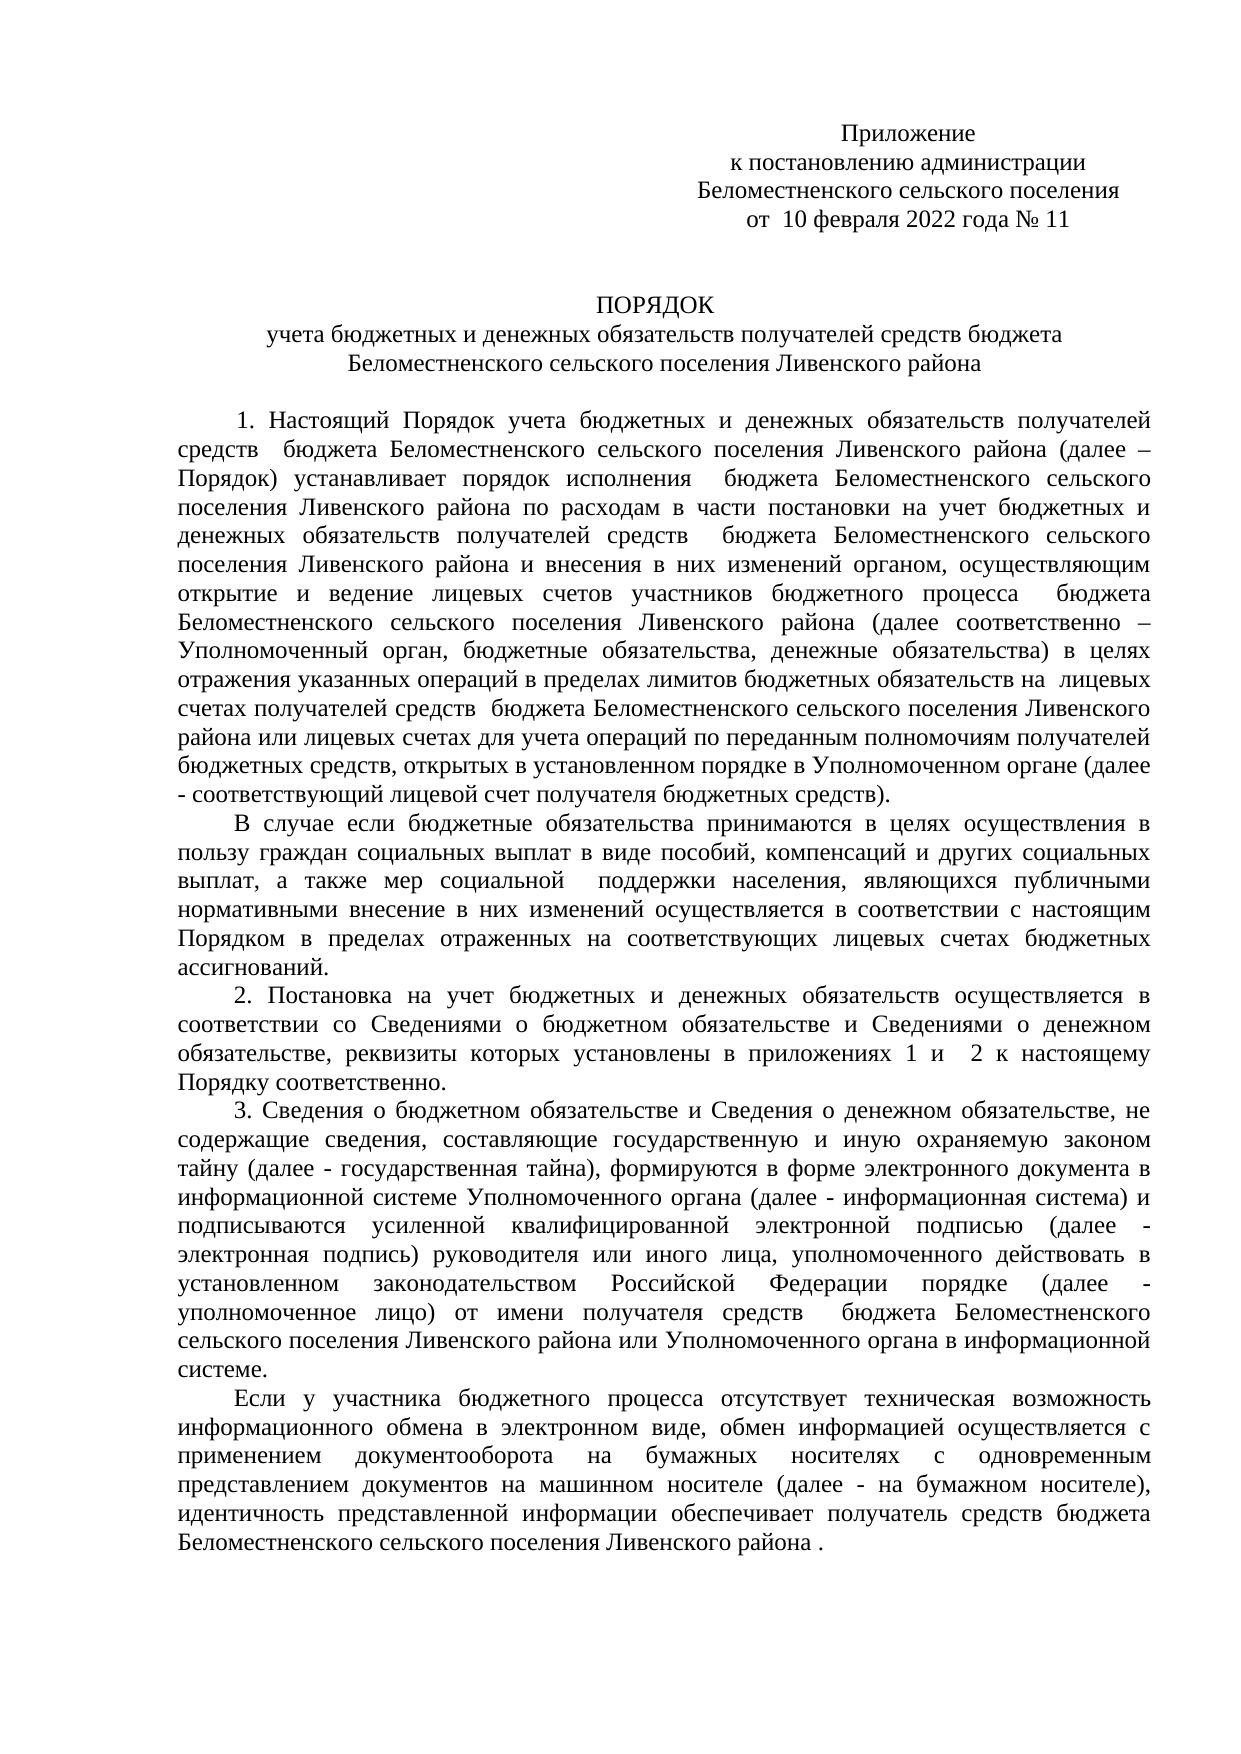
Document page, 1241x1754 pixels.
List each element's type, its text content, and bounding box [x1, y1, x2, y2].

text Приложение [665, 118, 1152, 147]
text Если у участника бюджетного процесса отсутствует техническая возможность информационного обмена в электронном виде, обмен информацией осуществляется с применением документооборота на бумажных носителях с одновременным представлением документов на машинном носителе (далее - на бумажном носителе), идентичность представленной информации обеспечивает получатель средств бюджета Беломестненского сельского поселения Ливенского района . [177, 1383, 1152, 1556]
text Порядок [158, 291, 1152, 319]
text 2. Постановка на учет бюджетных и денежных обязательств осуществляется в соответствии со Сведениями о бюджетном обязательстве и Сведениями о денежном обязательстве, реквизиты которых установлены в приложениях 1 и 2 к настоящему Порядку соответственно. [177, 981, 1152, 1096]
text от 10 февраля 2022 года № 11 [665, 204, 1152, 233]
text 1. Настоящий Порядок учета бюджетных и денежных обязательств получателей средств бюджета Беломестненского сельского поселения Ливенского района (далее – Порядок) устанавливает порядок исполнения бюджета Беломестненского сельского поселения Ливенского района по расходам в части постановки на учет бюджетных и денежных обязательств получателей средств бюджета Беломестненского сельского поселения Ливенского района и внесения в них изменений органом, осуществляющим открытие и ведение лицевых счетов участников бюджетного процесса бюджета Беломестненского сельского поселения Ливенского района (далее соответственно – Уполномоченный орган, бюджетные обязательства, денежные обязательства) в целях отражения указанных операций в пределах лимитов бюджетных обязательств на лицевых счетах получателей средств бюджета Беломестненского сельского поселения Ливенского района или лицевых счетах для учета операций по переданным полномочиям получателей бюджетных средств, открытых в установленном порядке в Уполномоченном органе (далее - соответствующий лицевой счет получателя бюджетных средств). [177, 406, 1152, 808]
text В случае если бюджетные обязательства принимаются в целях осуществления в пользу граждан социальных выплат в виде пособий, компенсаций и других социальных выплат, а также мер социальной поддержки населения, являющихся публичными нормативными внесение в них изменений осуществляется в соответствии с настоящим Порядком в пределах отраженных на соответствующих лицевых счетах бюджетных ассигнований. [177, 808, 1152, 981]
text учета бюджетных и денежных обязательств получателей средств бюджета Беломестненского сельского поселения Ливенского района [177, 319, 1152, 377]
text к постановлению администрации Беломестненского сельского поселения [665, 147, 1152, 204]
text 3. Сведения о бюджетном обязательстве и Сведения о денежном обязательстве, не содержащие сведения, составляющие государственную и иную охраняемую законом тайну (далее - государственная тайна), формируются в форме электронного документа в информационной системе Уполномоченного органа (далее - информационная система) и подписываются усиленной квалифицированной электронной подписью (далее - электронная подпись) руководителя или иного лица, уполномоченного действовать в установленном законодательством Российской Федерации порядке (далее - уполномоченное лицо) от имени получателя средств бюджета Беломестненского сельского поселения Ливенского района или Уполномоченного органа в информационной системе. [177, 1096, 1152, 1383]
